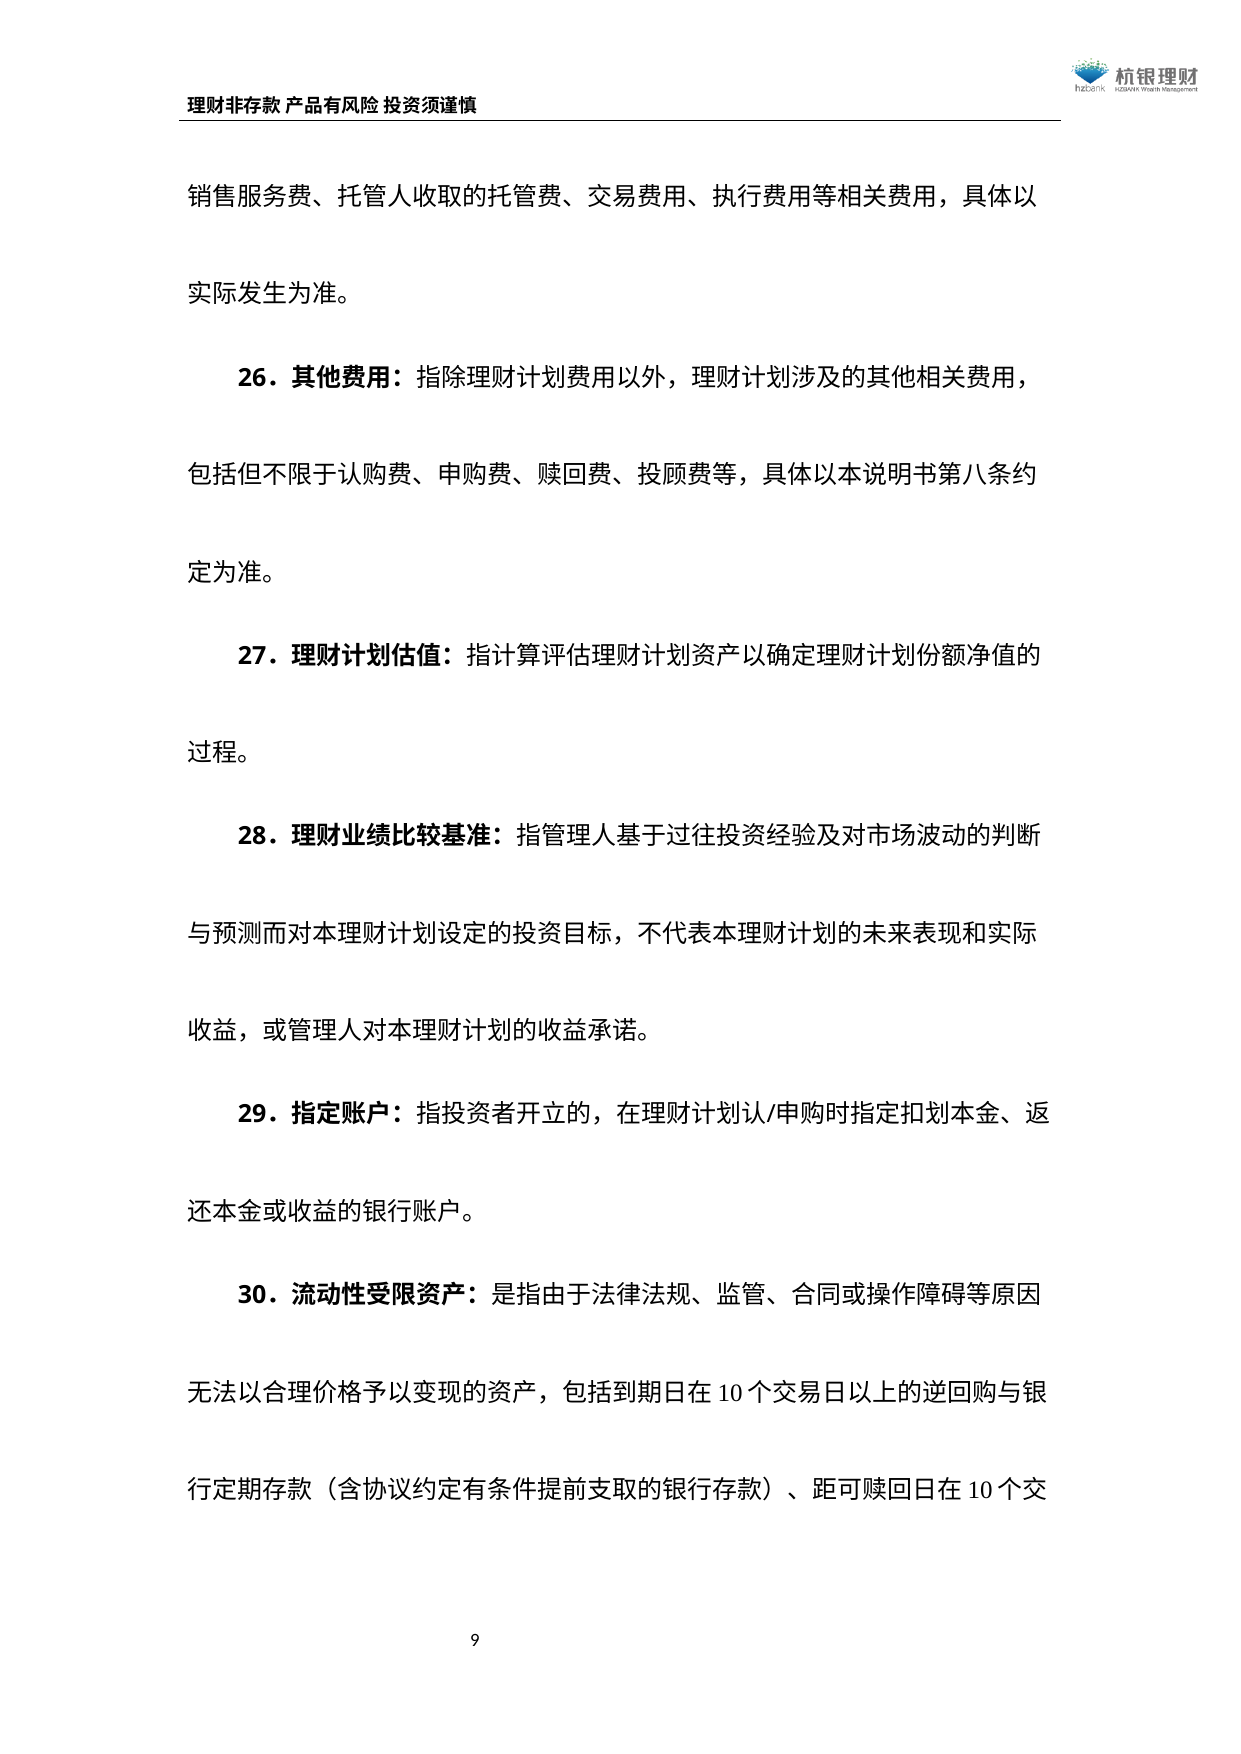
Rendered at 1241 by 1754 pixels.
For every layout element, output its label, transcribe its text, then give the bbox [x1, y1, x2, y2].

picture [1027, 0, 1240, 151]
list 指定账户：指投资者开立的，在理财计划认/申购时指定扣划本金、返还本金或收益的银行账户。 [187, 1079, 1053, 1242]
list 理财计划估值：指计算评估理财计划资产以确定理财计划份额净值的过程。 [187, 621, 1053, 783]
list 其他费用：指除理财计划费用以外，理财计划涉及的其他相关费用，包括但不限于认购费、申购费、赎回费、投顾费等，具体以本说明书第八条约定为准。 [187, 343, 1053, 603]
list 理财计划费用/产品费用：指管理人为成立理财计划及处理理财计划事务而支出的所有费用，包括但不限于管理人收取的固定管理费、浮动管理费、销售服务费、托管人收取的托管费、交易费用、执行费用等相关费用，具体以实际发生为准。 [187, 162, 1053, 324]
list 理财业绩比较基准：指管理人基于过往投资经验及对市场波动的判断与预测而对本理财计划设定的投资目标，不代表本理财计划的未来表现和实际收益，或管理人对本理财计划的收益承诺。 [187, 801, 1053, 1061]
